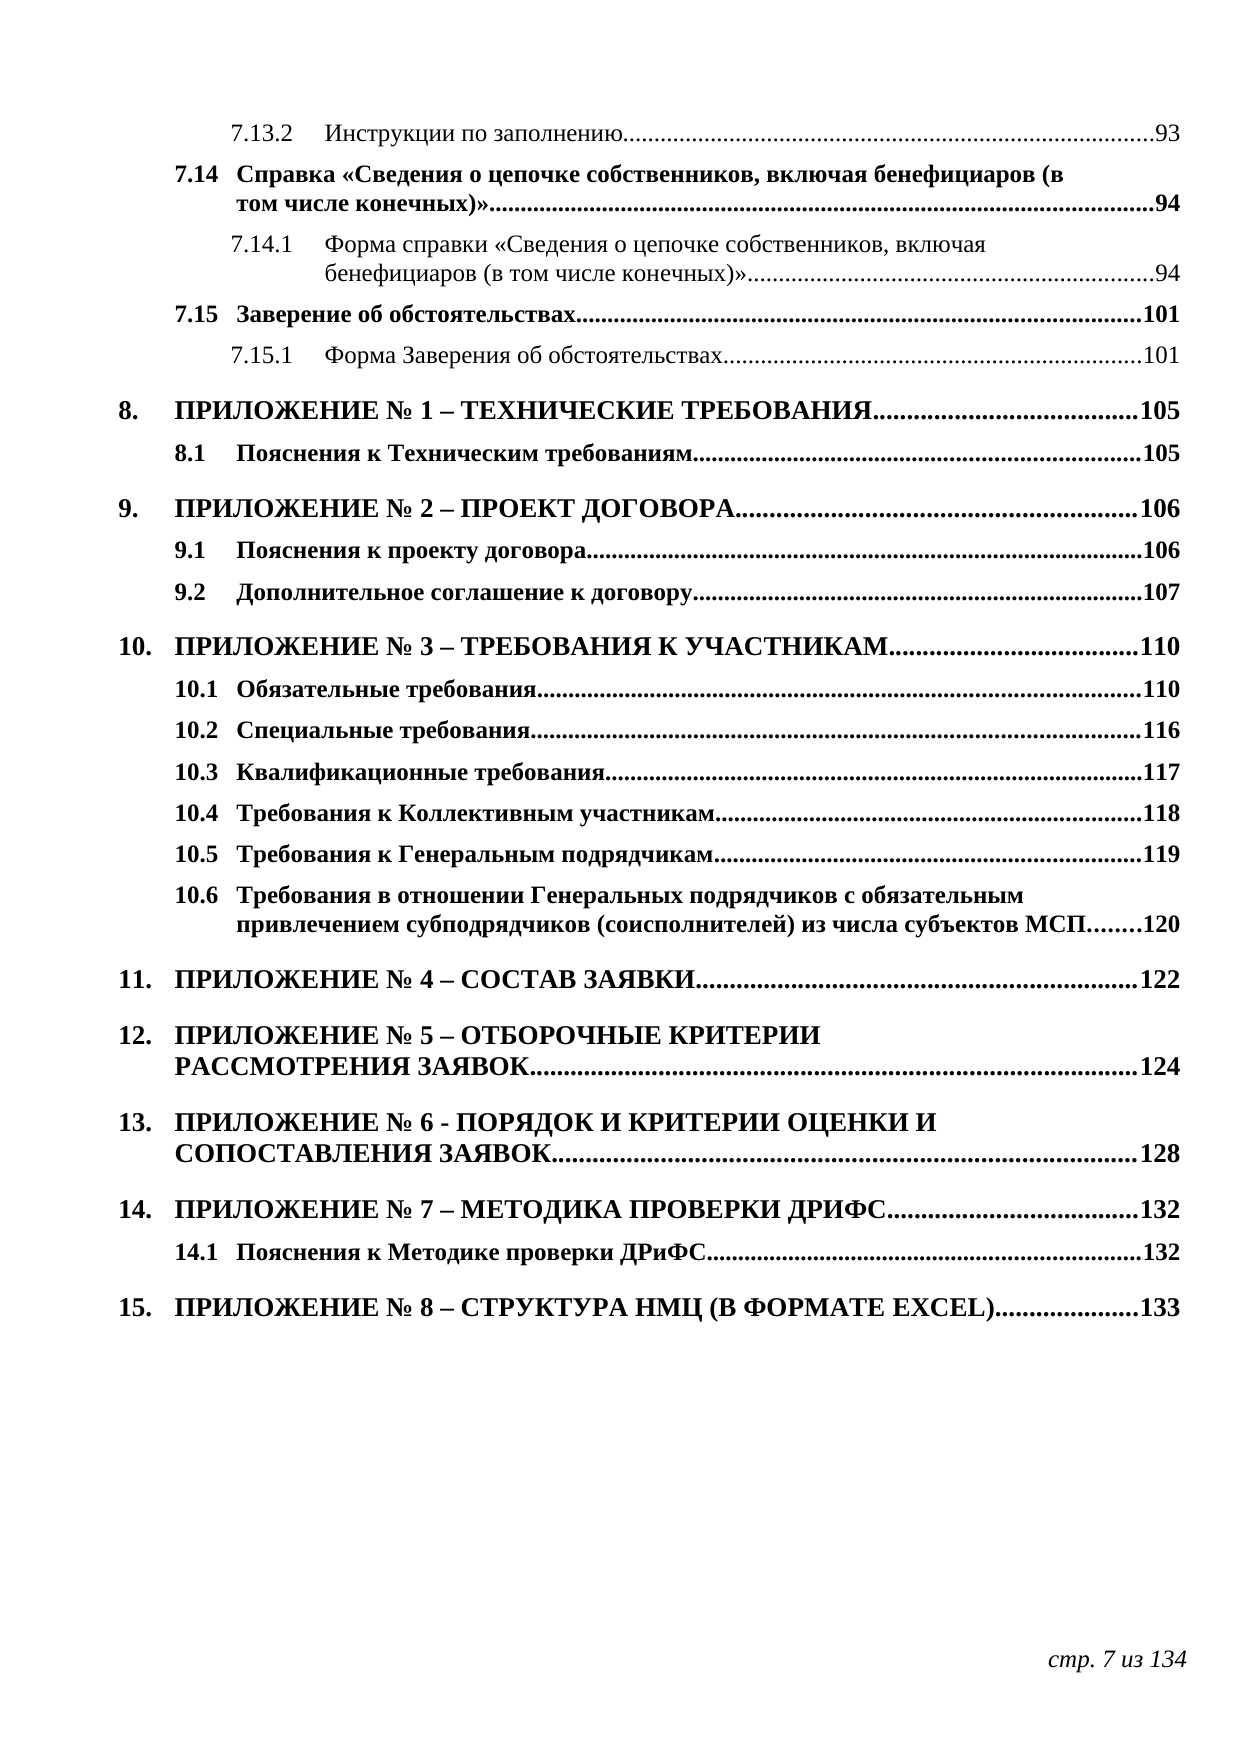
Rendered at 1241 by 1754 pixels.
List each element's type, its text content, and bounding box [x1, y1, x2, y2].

text 9.1 Пояснения к проекту договора 106 [174, 535, 1093, 564]
text 10.5 Требования к Генеральным подрядчикам 119 [174, 839, 1093, 868]
text 7.13.2 Инструкции по заполнению 93 [230, 118, 1063, 147]
text 13. ПРИЛОЖЕНИЕ № 6 - ПОРЯДОК И КРИТЕРИИ ОЦЕНКИ И СОПОСТАВЛЕНИЯ ЗАЯВОК 128 [118, 1106, 1063, 1168]
text 7.15 Заверение об обстоятельствах 101 [174, 299, 1093, 328]
text 7.14 Справка «Сведения о цепочке собственников, включая бенефициаров (в том числе конечных)» 94 [174, 159, 1093, 217]
text 7.14.1 Форма справки «Сведения о цепочке собственников, включая бенефициаров (в том числе конечных)» 94 [230, 229, 1063, 287]
text 11. ПРИЛОЖЕНИЕ № 4 – СОСТАВ ЗАЯВКИ 122 [118, 963, 1063, 994]
text 8. ПРИЛОЖЕНИЕ № 1 – ТЕХНИЧЕСКИЕ ТРЕБОВАНИЯ 105 [118, 394, 1063, 426]
text 14. ПРИЛОЖЕНИЕ № 7 – МЕТОДИКА ПРОВЕРКИ ДРИФС 132 [118, 1193, 1063, 1225]
text 15. ПРИЛОЖЕНИЕ № 8 – СТРУКТУРА НМЦ (в формате Excel) 133 [118, 1291, 1063, 1322]
text 9. ПРИЛОЖЕНИЕ № 2 – ПРОЕКТ ДОГОВОРА 106 [118, 492, 1063, 523]
text 10.6 Требования в отношении Генеральных подрядчиков с обязательным привлечением субподрядчиков (соисполнителей) из числа субъектов МСП 120 [174, 880, 1093, 938]
text 8.1 Пояснения к Техническим требованиям 105 [174, 438, 1093, 467]
text 10.4 Требования к Коллективным участникам 118 [174, 798, 1093, 827]
text 10.2 Специальные требования 116 [174, 715, 1093, 744]
text 12. ПРИЛОЖЕНИЕ № 5 – ОТБОРОЧНЫЕ КРИТЕРИИ РАССМОТРЕНИЯ ЗАЯВОК 124 [118, 1019, 1063, 1081]
text 10. ПРИЛОЖЕНИЕ № 3 – ТРЕБОВАНИЯ К УЧАСТНИКАМ 110 [118, 630, 1063, 662]
text 7.15.1 Форма Заверения об обстоятельствах 101 [230, 341, 1063, 369]
text 10.3 Квалификационные требования 117 [174, 757, 1093, 785]
text 14.1 Пояснения к Методике проверки ДРиФС 132 [174, 1237, 1093, 1266]
text 9.2 Дополнительное соглашение к договору 107 [174, 577, 1093, 605]
text 10.1 Обязательные требования 110 [174, 674, 1093, 703]
